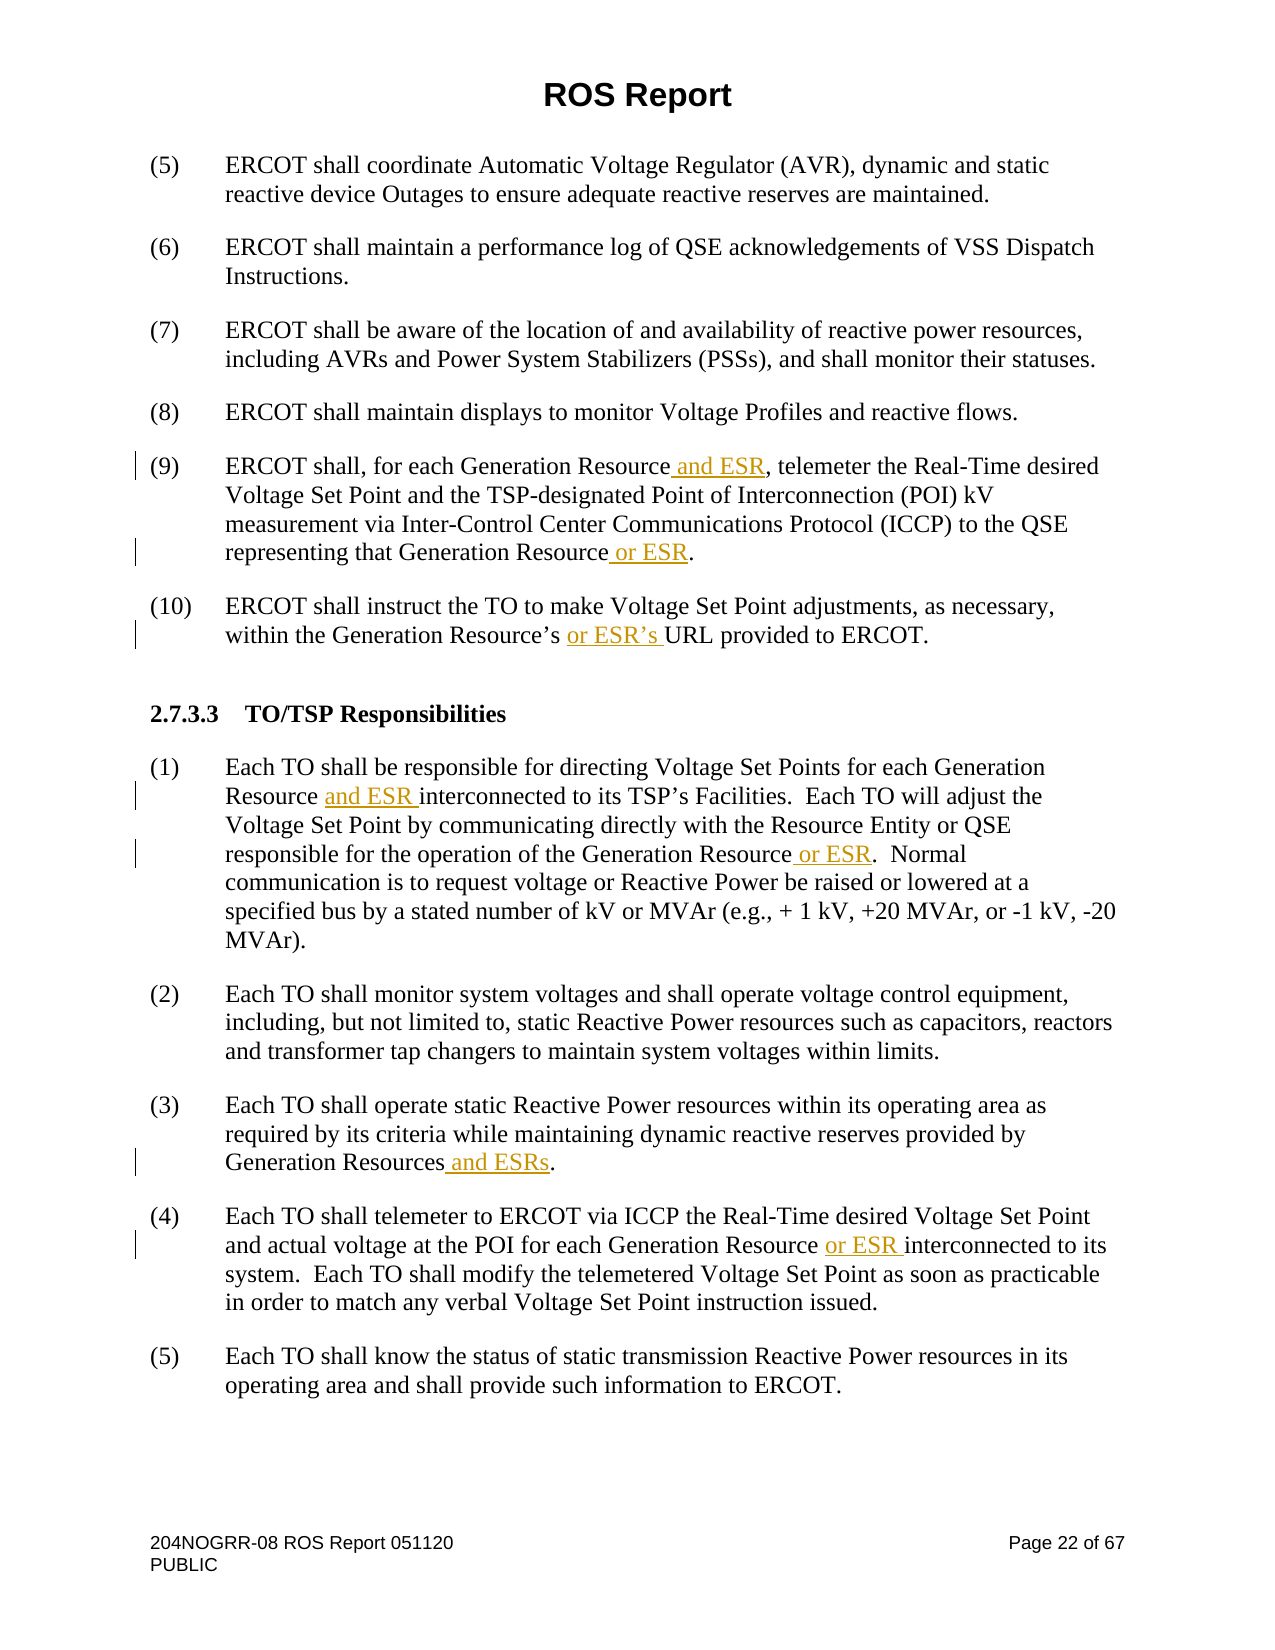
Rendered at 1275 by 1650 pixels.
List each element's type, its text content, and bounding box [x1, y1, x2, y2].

text (5) ERCOT shall coordinate Automatic Voltage Regulator (AVR), dynamic and static reactive device Outages to ensure adequate reactive reserves are maintained. [150, 150, 1125, 207]
text (10) ERCOT shall instruct the TO to make Voltage Set Point adjustments, as necessary, within the Generation Resource’s URL provided to ERCOT. [150, 591, 1125, 649]
text (3) Each TO shall operate static Reactive Power resources within its operating area as required by its criteria while maintaining dynamic reactive reserves provided by Generation Resources. [150, 1090, 1125, 1176]
text (4) Each TO shall telemeter to ERCOT via ICCP the Real-Time desired Voltage Set Point and actual voltage at the POI for each Generation Resource interconnected to its system. Each TO shall modify the telemetered Voltage Set Point as soon as practicable in order to match any verbal Voltage Set Point instruction issued. [150, 1201, 1125, 1316]
text (8) ERCOT shall maintain displays to monitor Voltage Profiles and reactive flows. [150, 397, 1125, 426]
text (6) ERCOT shall maintain a performance log of QSE acknowledgements of VSS Dispatch Instructions. [150, 232, 1125, 290]
text (2) Each TO shall monitor system voltages and shall operate voltage control equipment, including, but not limited to, static Reactive Power resources such as capacitors, reactors and transformer tap changers to maintain system voltages within limits. [150, 979, 1125, 1065]
text 2.7.3.3 TO/TSP Responsibilities [150, 699, 1125, 727]
text (7) ERCOT shall be aware of the location of and availability of reactive power resources, including AVRs and Power System Stabilizers (PSSs), and shall monitor their statuses. [150, 315, 1125, 372]
text (5) Each TO shall know the status of static transmission Reactive Power resources in its operating area and shall provide such information to ERCOT. [150, 1341, 1125, 1399]
text (1) Each TO shall be responsible for directing Voltage Set Points for each Generation Resource interconnected to its TSP’s Facilities. Each TO will adjust the Voltage Set Point by communicating directly with the Resource Entity or QSE responsible for the operation of the Generation Resource. Normal communication is to request voltage or Reactive Power be raised or lowered at a specified bus by a stated number of kV or MVAr (e.g., + 1 kV, +20 MVAr, or -1 kV, -20 MVAr). [150, 752, 1125, 954]
text (9) ERCOT shall, for each Generation Resource, telemeter the Real-Time desired Voltage Set Point and the TSP-designated Point of Interconnection (POI) kV measurement via Inter-Control Center Communications Protocol (ICCP) to the QSE representing that Generation Resource. [150, 451, 1125, 566]
